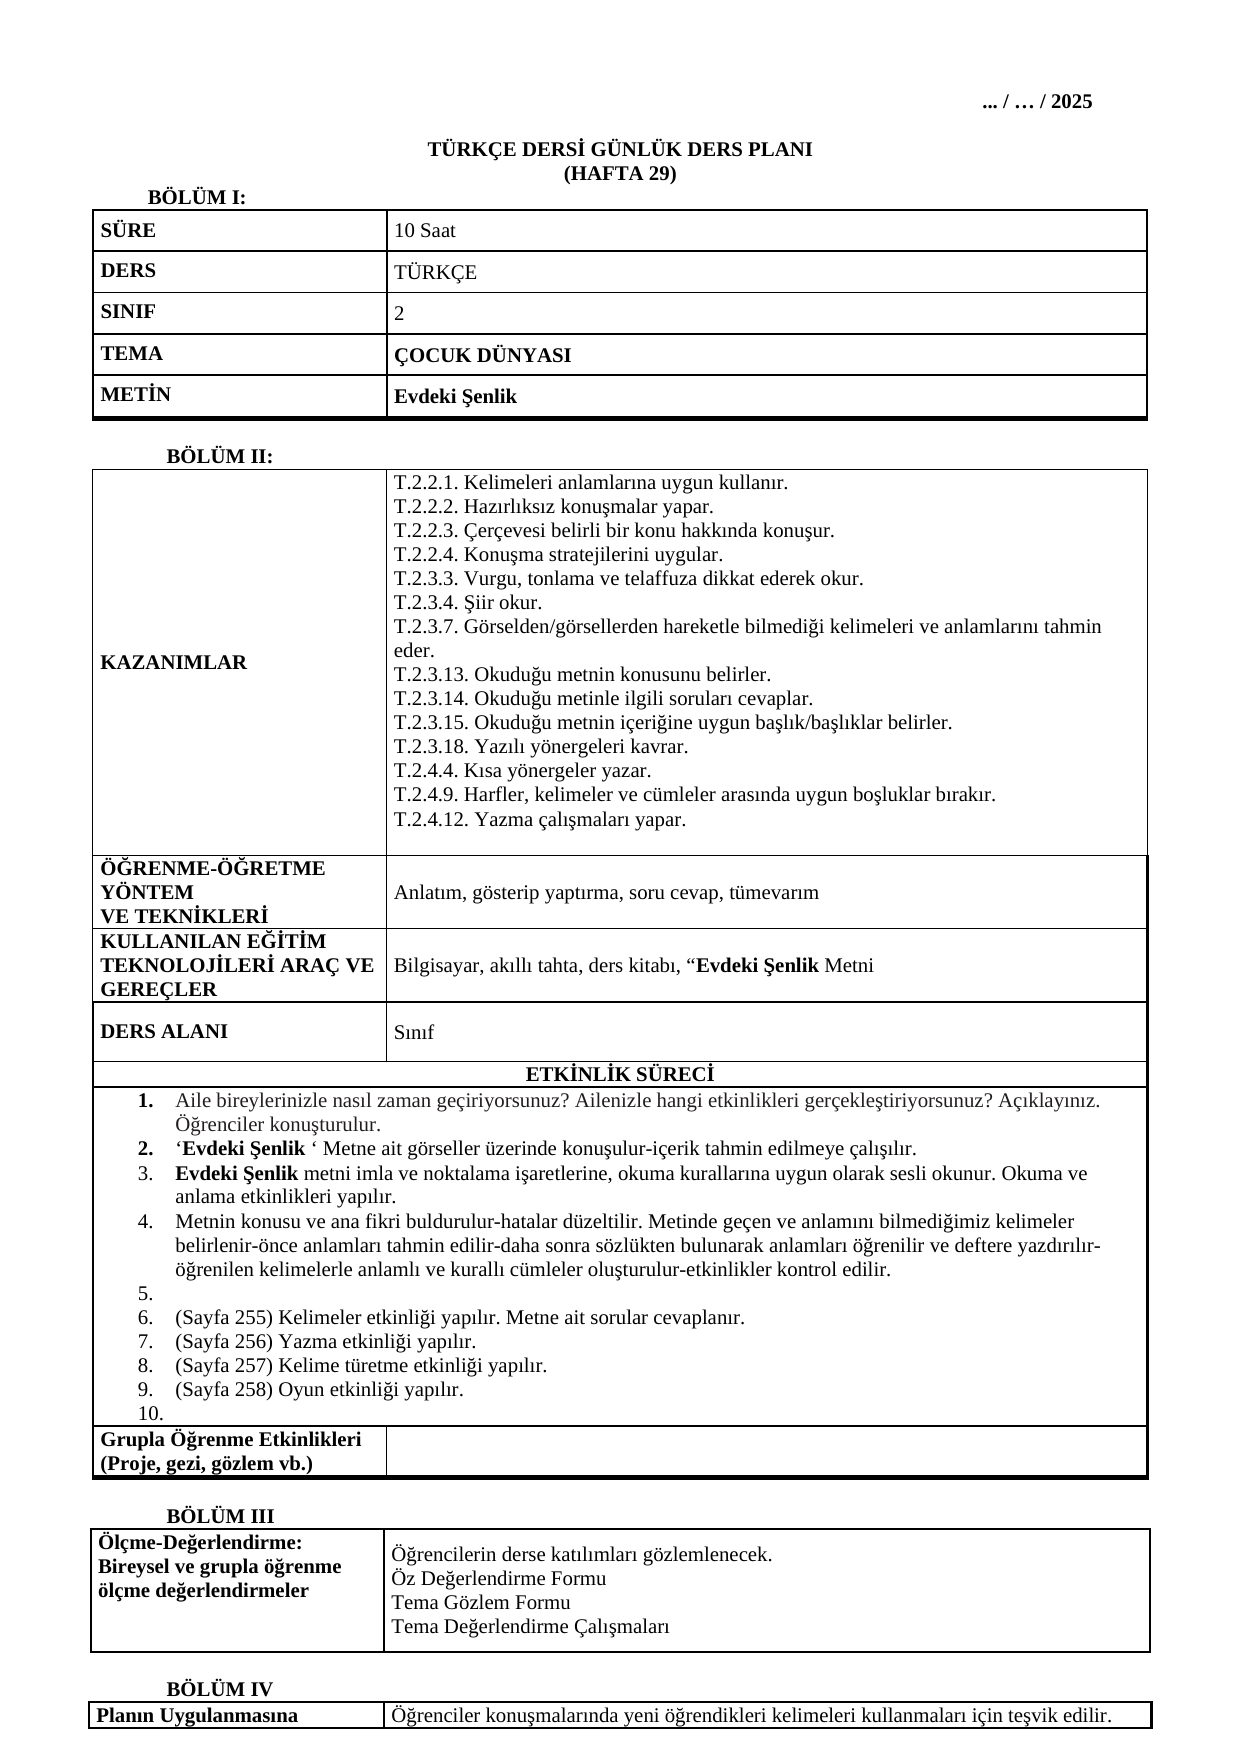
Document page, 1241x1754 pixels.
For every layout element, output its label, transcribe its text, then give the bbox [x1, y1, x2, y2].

text ... / … / 2025 [148, 89, 1092, 113]
table_cell DERS [94, 252, 386, 292]
text BÖLÜM I: [148, 185, 1092, 209]
table_cell Bilgisayar, akıllı tahta, ders kitabı, “Evdeki Şenlik Metni [387, 929, 1146, 1001]
table_cell TÜRKÇE [388, 252, 1146, 292]
table_header 10 Saat [388, 211, 1146, 250]
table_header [90, 1703, 383, 1727]
subtitle BÖLÜM III [148, 1504, 1092, 1528]
table_cell Grupla Öğrenme Etkinlikleri (Proje, gezi, gözlem vb.) [94, 1427, 386, 1475]
table_cell ÇOCUK DÜNYASI [388, 335, 1146, 374]
table_header Öğrencilerin derse katılımları gözlemlenecek. Öz Değerlendirme Formu Tema Gözlem Formu Tema Değerlendirme Çalışmaları [385, 1530, 1149, 1651]
table_cell Anlatım, gösterip yaptırma, soru cevap, tümevarım [387, 856, 1146, 928]
table_cell ETKİNLİK SÜRECİ [94, 1062, 1146, 1086]
subtitle BÖLÜM IV [148, 1677, 1092, 1701]
text (HAFTA 29) [148, 161, 1092, 185]
table_cell Sınıf [387, 1003, 1146, 1061]
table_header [385, 1703, 1150, 1727]
table_cell Evdeki Şenlik [388, 376, 1146, 416]
text TÜRKÇE DERSİ GÜNLÜK DERS PLANI [148, 137, 1092, 161]
table_header T.2.2.1. Kelimeleri anlamlarına uygun kullanır. T.2.2.2. Hazırlıksız konuşmalar yapar. T.2.2.3. Çerçevesi belirli bir konu hakkında konuşur. T.2.2.4. Konuşma stratejilerini uygular. T.2.3.3. Vurgu, tonlama ve telaffuza dikkat ederek okur. T.2.3.4. Şiir okur. T.2.3.7. Görselden/görsellerden hareketle bilmediği kelimeleri ve anlamlarını tahmin eder. T.2.3.13. Okuduğu metnin konusunu belirler. T.2.3.14. Okuduğu metinle ilgili soruları cevaplar. T.2.3.15. Okuduğu metnin içeriğine uygun başlık/başlıklar belirler. T.2.3.18. Yazılı yönergeleri kavrar. T.2.4.4. Kısa yönergeler yazar. T.2.4.9. Harfler, kelimeler ve cümleler arasında uygun boşluklar bırakır. T.2.4.12. Yazma çalışmaları yapar. [387, 470, 1147, 854]
table_header SÜRE [94, 211, 386, 250]
table_cell [387, 1427, 1146, 1475]
table_cell DERS ALANI [94, 1003, 386, 1061]
table_cell SINIF [94, 293, 386, 333]
text BÖLÜM II: [148, 444, 1092, 468]
table_cell ÖĞRENME-ÖĞRETME YÖNTEM VE TEKNİKLERİ [93, 856, 386, 928]
table_cell Aile bireylerinizle nasıl zaman geçiriyorsunuz? Ailenizle hangi etkinlikleri gerçekleştiriyorsunuz? Açıklayınız. Öğrenciler konuşturulur. ‘Evdeki Şenlik ‘ Metne ait görseller üzerinde konuşulur-içerik tahmin edilmeye çalışılır. Evdeki Şenlik metni imla ve noktalama işaretlerine, okuma kurallarına uygun olarak sesli okunur. Okuma ve anlama etkinlikleri yapılır. Metnin konusu ve ana fikri buldurulur-hatalar düzeltilir. Metinde geçen ve anlamını bilmediğimiz kelimeler belirlenir-önce anlamları tahmin edilir-daha sonra sözlükten bulunarak anlamları öğrenilir ve deftere yazdırılır-öğrenilen kelimelerle anlamlı ve kurallı cümleler oluşturulur-etkinlikler kontrol edilir. (Sayfa 255) Kelimeler etkinliği yapılır. Metne ait sorular cevaplanır. (Sayfa 256) Yazma etkinliği yapılır. (Sayfa 257) Kelime türetme etkinliği yapılır. (Sayfa 258) Oyun etkinliği yapılır. [94, 1088, 1146, 1425]
table_cell TEMA [94, 335, 386, 374]
table_cell KULLANILAN EĞİTİM TEKNOLOJİLERİ ARAÇ VE GEREÇLER [93, 929, 386, 1001]
table_header Ölçme-Değerlendirme: Bireysel ve grupla öğrenme ölçme değerlendirmeler [92, 1530, 383, 1651]
table_cell 2 [388, 293, 1146, 333]
table_header KAZANIMLAR [93, 470, 386, 854]
table_cell METİN [94, 376, 386, 416]
